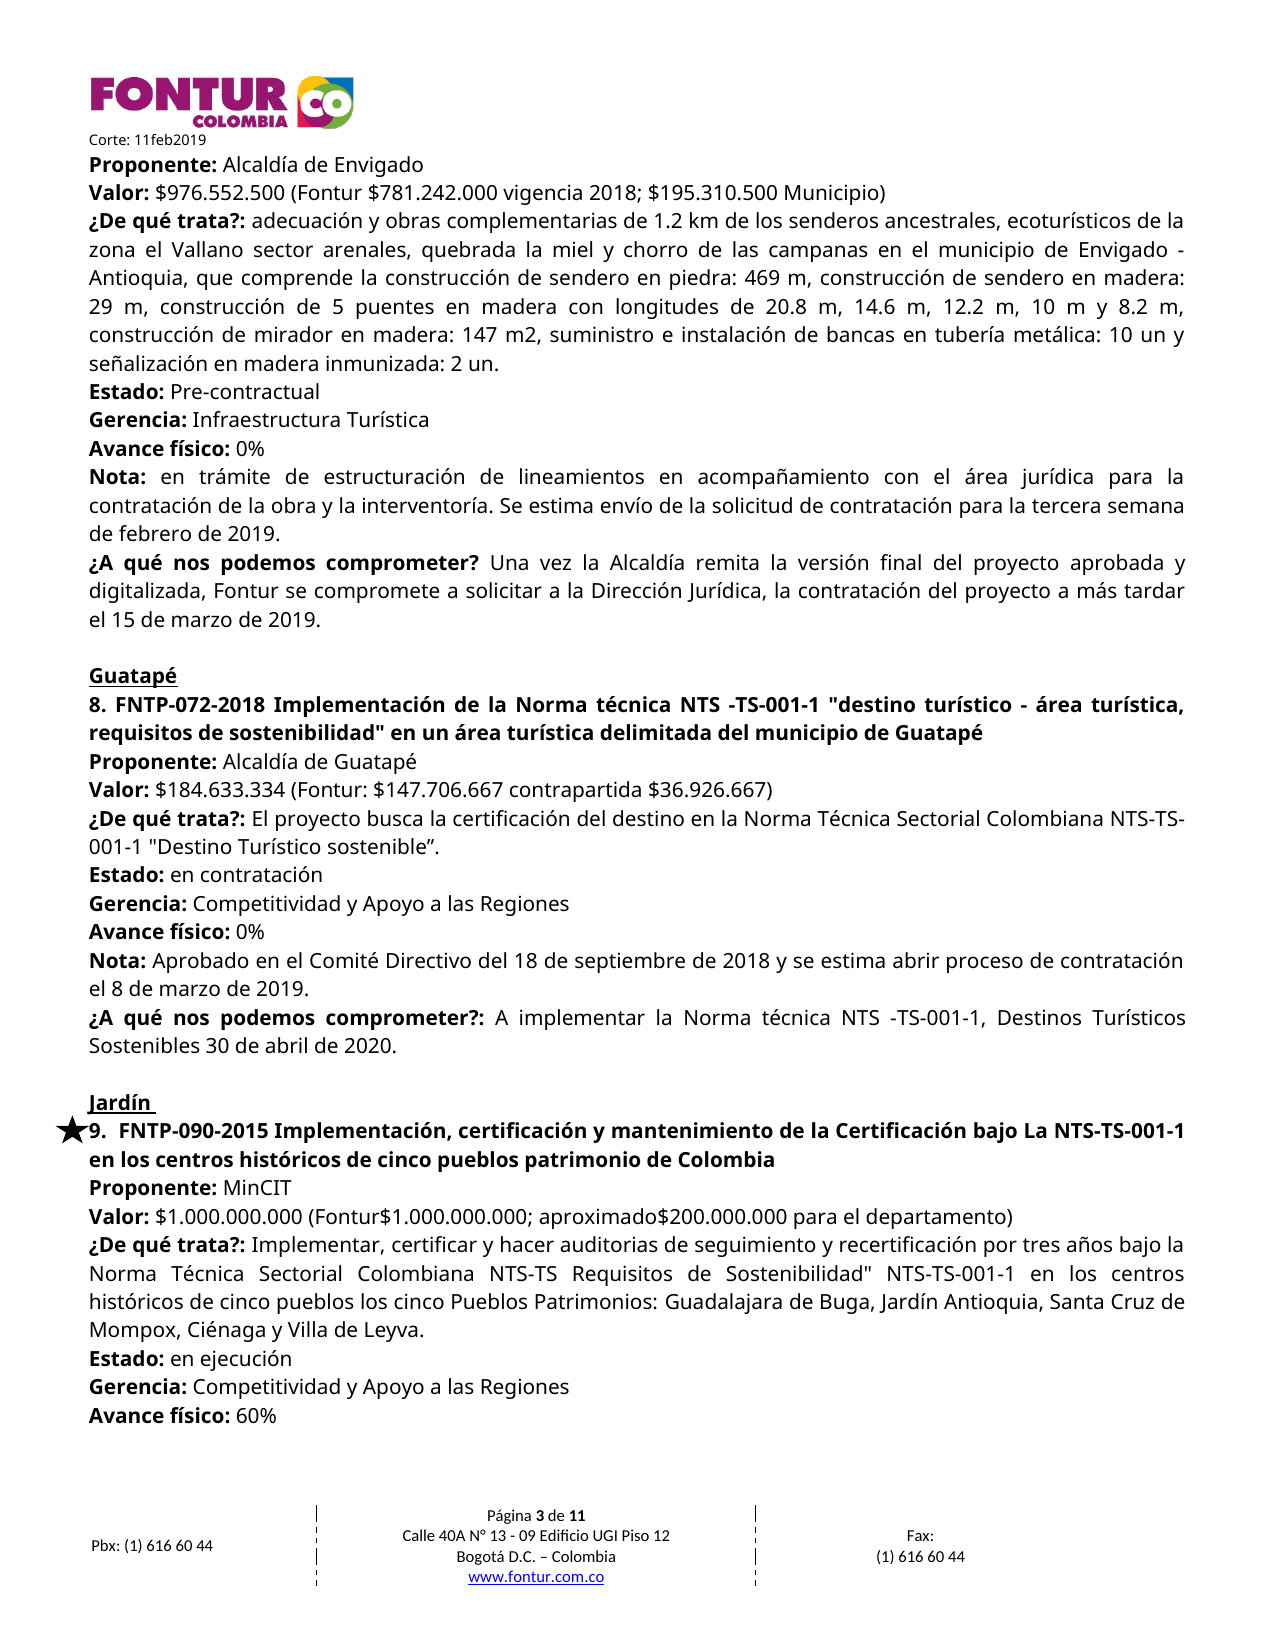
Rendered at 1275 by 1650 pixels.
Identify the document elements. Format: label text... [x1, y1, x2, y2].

text ¿De qué trata?: adecuación y obras complementarias de 1.2 km de los senderos ancestrales, ecoturísticos de la zona el Vallano sector arenales, quebrada la miel y chorro de las campanas en el municipio de Envigado - Antioquia, que comprende la construcción de sendero en piedra: 469 m, construcción de sendero en madera: 29 m, construcción de 5 puentes en madera con longitudes de 20.8 m, 14.6 m, 12.2 m, 10 m y 8.2 m, construcción de mirador en madera: 147 m2, suministro e instalación de bancas en tubería metálica: 10 un y señalización en madera inmunizada: 2 un. [89, 207, 1186, 377]
text Proponente: Alcaldía de Envigado [89, 150, 1186, 178]
text Guatapé [89, 662, 1186, 690]
text ¿De qué trata?: Implementar, certificar y hacer auditorias de seguimiento y recertificación por tres años bajo la Norma Técnica Sectorial Colombiana NTS-TS Requisitos de Sostenibilidad" NTS-TS-001-1 en los centros históricos de cinco pueblos los cinco Pueblos Patrimonios: Guadalajara de Buga, Jardín Antioquia, Santa Cruz de Mompox, Ciénaga y Villa de Leyva. [89, 1230, 1186, 1344]
list FNTP-090-2015 Implementación, certificación y mantenimiento de la Certificación bajo La NTS-TS-001-1 en los centros históricos de cinco pueblos patrimonio de Colombia [89, 1117, 1186, 1173]
text 8. FNTP-072-2018 Implementación de la Norma técnica NTS -TS-001-1 "destino turístico - área turística, requisitos de sostenibilidad" en un área turística delimitada del municipio de Guatapé [89, 690, 1186, 747]
text Valor: $976.552.500 (Fontur $781.242.000 vigencia 2018; $195.310.500 Municipio) [89, 178, 1186, 207]
text Nota: Aprobado en el Comité Directivo del 18 de septiembre de 2018 y se estima abrir proceso de contratación el 8 de marzo de 2019. [89, 946, 1186, 1003]
text Gerencia: Competitividad y Apoyo a las Regiones [89, 889, 1186, 917]
text Avance físico: 60% [89, 1401, 1186, 1429]
list Gerencia: Competitividad y Apoyo a las Regiones [89, 1372, 1186, 1401]
text Avance físico: 0% [89, 917, 1186, 946]
text Avance físico: 0% [89, 434, 1186, 462]
text Proponente: Alcaldía de Guatapé [89, 747, 1186, 775]
text Estado: Pre-contractual [89, 377, 1186, 406]
text ¿De qué trata?: El proyecto busca la certificación del destino en la Norma Técnica Sectorial Colombiana NTS-TS-001-1 "Destino Turístico sostenible”. [89, 804, 1186, 861]
text Valor: $1.000.000.000 (Fontur$1.000.000.000; aproximado$200.000.000 para el departamento) [89, 1202, 1186, 1230]
text ¿A qué nos podemos comprometer? Una vez la Alcaldía remita la versión final del proyecto aprobada y digitalizada, Fontur se compromete a solicitar a la Dirección Jurídica, la contratación del proyecto a más tardar el 15 de marzo de 2019. [89, 548, 1186, 633]
text Nota: en trámite de estructuración de lineamientos en acompañamiento con el área jurídica para la contratación de la obra y la interventoría. Se estima envío de la solicitud de contratación para la tercera semana de febrero de 2019. [89, 462, 1186, 548]
text Gerencia: Infraestructura Turística [89, 406, 1186, 434]
text Estado: en contratación [89, 861, 1186, 889]
text Jardín [89, 1088, 1186, 1117]
text Estado: en ejecución [89, 1344, 1186, 1372]
picture [88, 73, 355, 130]
text Valor: $184.633.334 (Fontur: $147.706.667 contrapartida $36.926.667) [89, 775, 1186, 804]
text Proponente: MinCIT [89, 1173, 1186, 1202]
text ¿A qué nos podemos comprometer?: A implementar la Norma técnica NTS -TS-001-1, Destinos Turísticos Sostenibles 30 de abril de 2020. [89, 1003, 1186, 1060]
